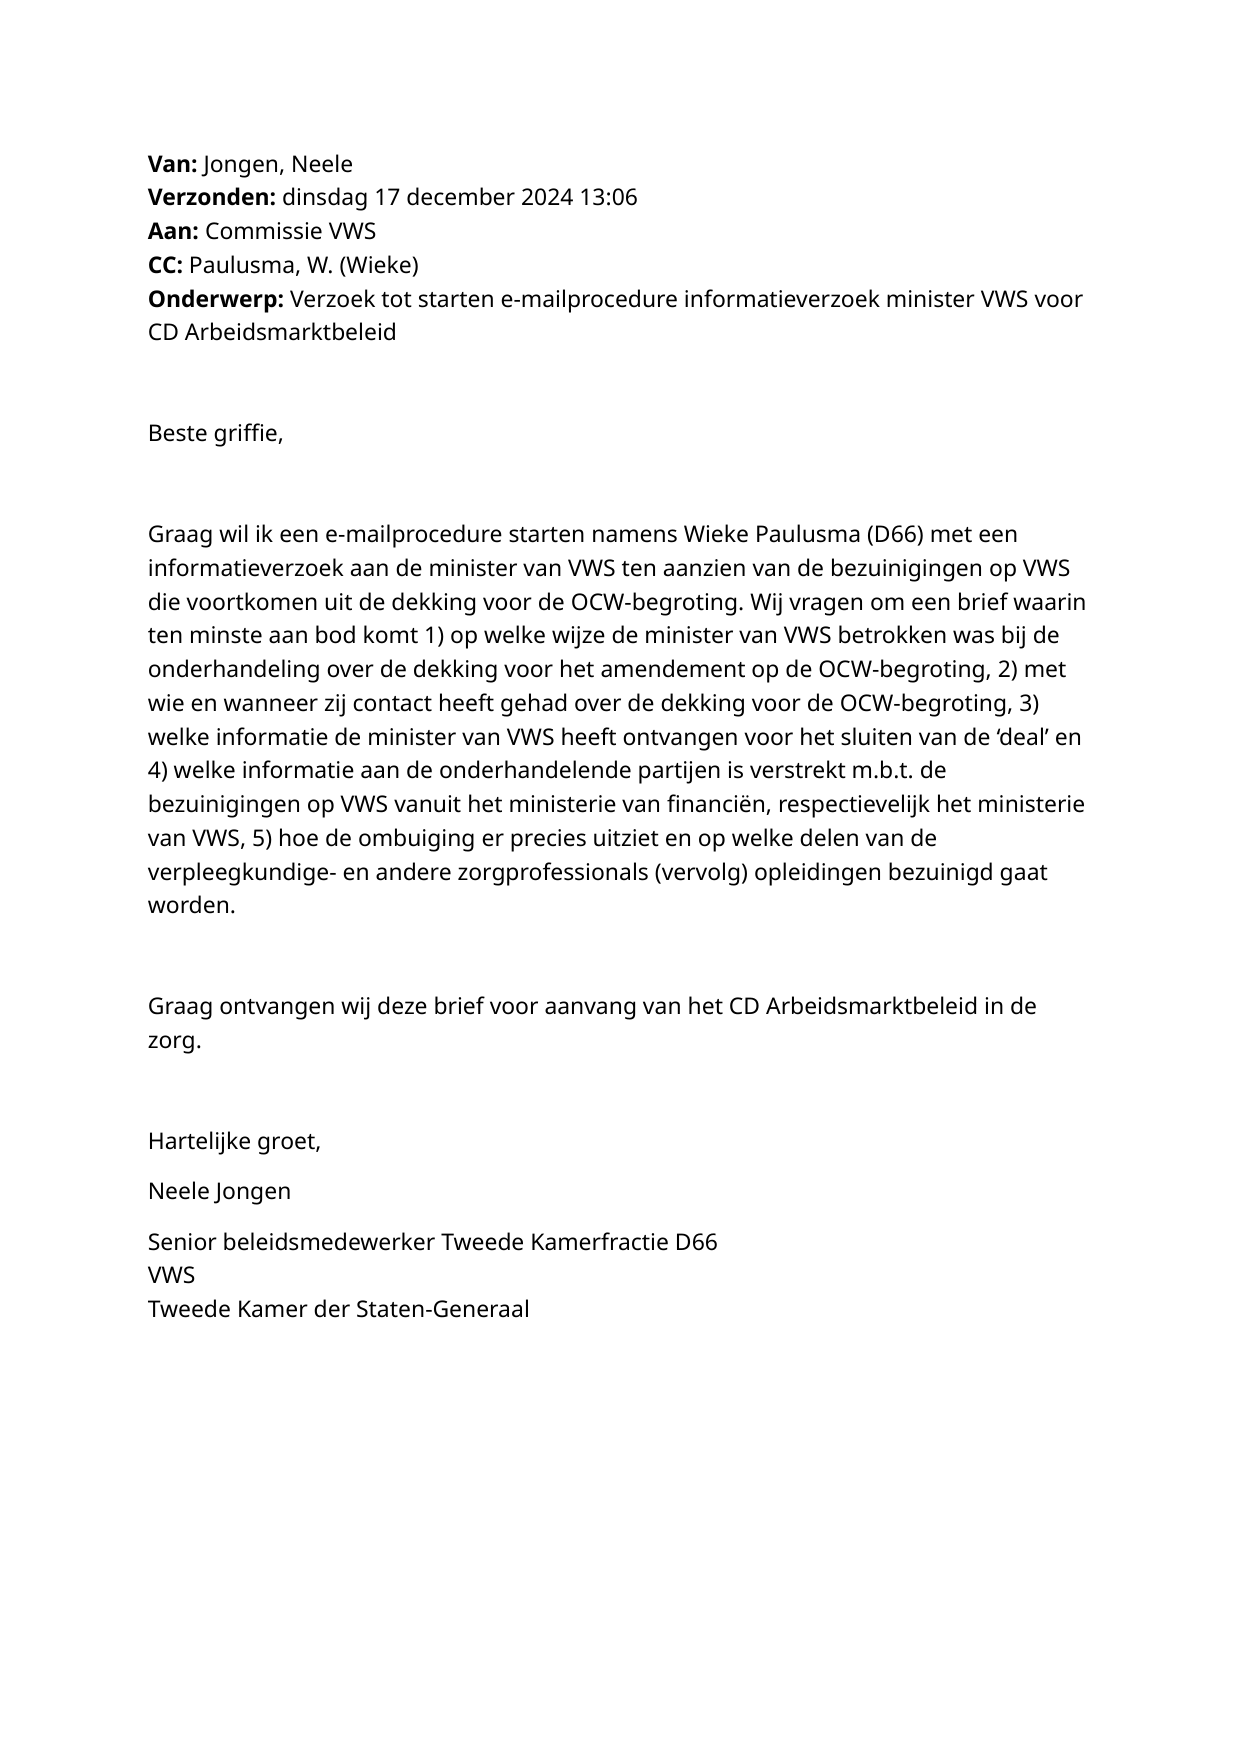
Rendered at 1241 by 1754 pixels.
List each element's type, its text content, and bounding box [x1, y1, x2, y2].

text Van: Jongen, Neele Verzonden: dinsdag 17 december 2024 13:06 Aan: Commissie VWS CC: Paulusma, W. (Wieke) Onderwerp: Verzoek tot starten e-mailprocedure informatieverzoek minister VWS voor CD Arbeidsmarktbeleid [148, 148, 1093, 348]
text Senior beleidsmedewerker Tweede Kamerfractie D66 VWS Tweede Kamer der Staten-Generaal [148, 1226, 1093, 1324]
text Graag ontvangen wij deze brief voor aanvang van het CD Arbeidsmarktbeleid in de zorg. [148, 990, 1093, 1055]
text Graag wil ik een e-mailprocedure starten namens Wieke Paulusma (D66) met een informatieverzoek aan de minister van VWS ten aanzien van de bezuinigingen op VWS die voortkomen uit de dekking voor de OCW-begroting. Wij vragen om een brief waarin ten minste aan bod komt 1) op welke wijze de minister van VWS betrokken was bij de onderhandeling over de dekking voor het amendement op de OCW-begroting, 2) met wie en wanneer zij contact heeft gehad over de dekking voor de OCW-begroting, 3) welke informatie de minister van VWS heeft ontvangen voor het sluiten van de ‘deal’ en 4) welke informatie aan de onderhandelende partijen is verstrekt m.b.t. de bezuinigingen op VWS vanuit het ministerie van financiën, respectievelijk het ministerie van VWS, 5) hoe de ombuiging er precies uitziet en op welke delen van de verpleegkundige- en andere zorgprofessionals (vervolg) opleidingen bezuinigd gaat worden. [148, 518, 1093, 921]
text Neele Jongen [148, 1175, 1093, 1206]
text Beste griffie, [148, 417, 1093, 448]
text Hartelijke groet, [148, 1125, 1093, 1156]
